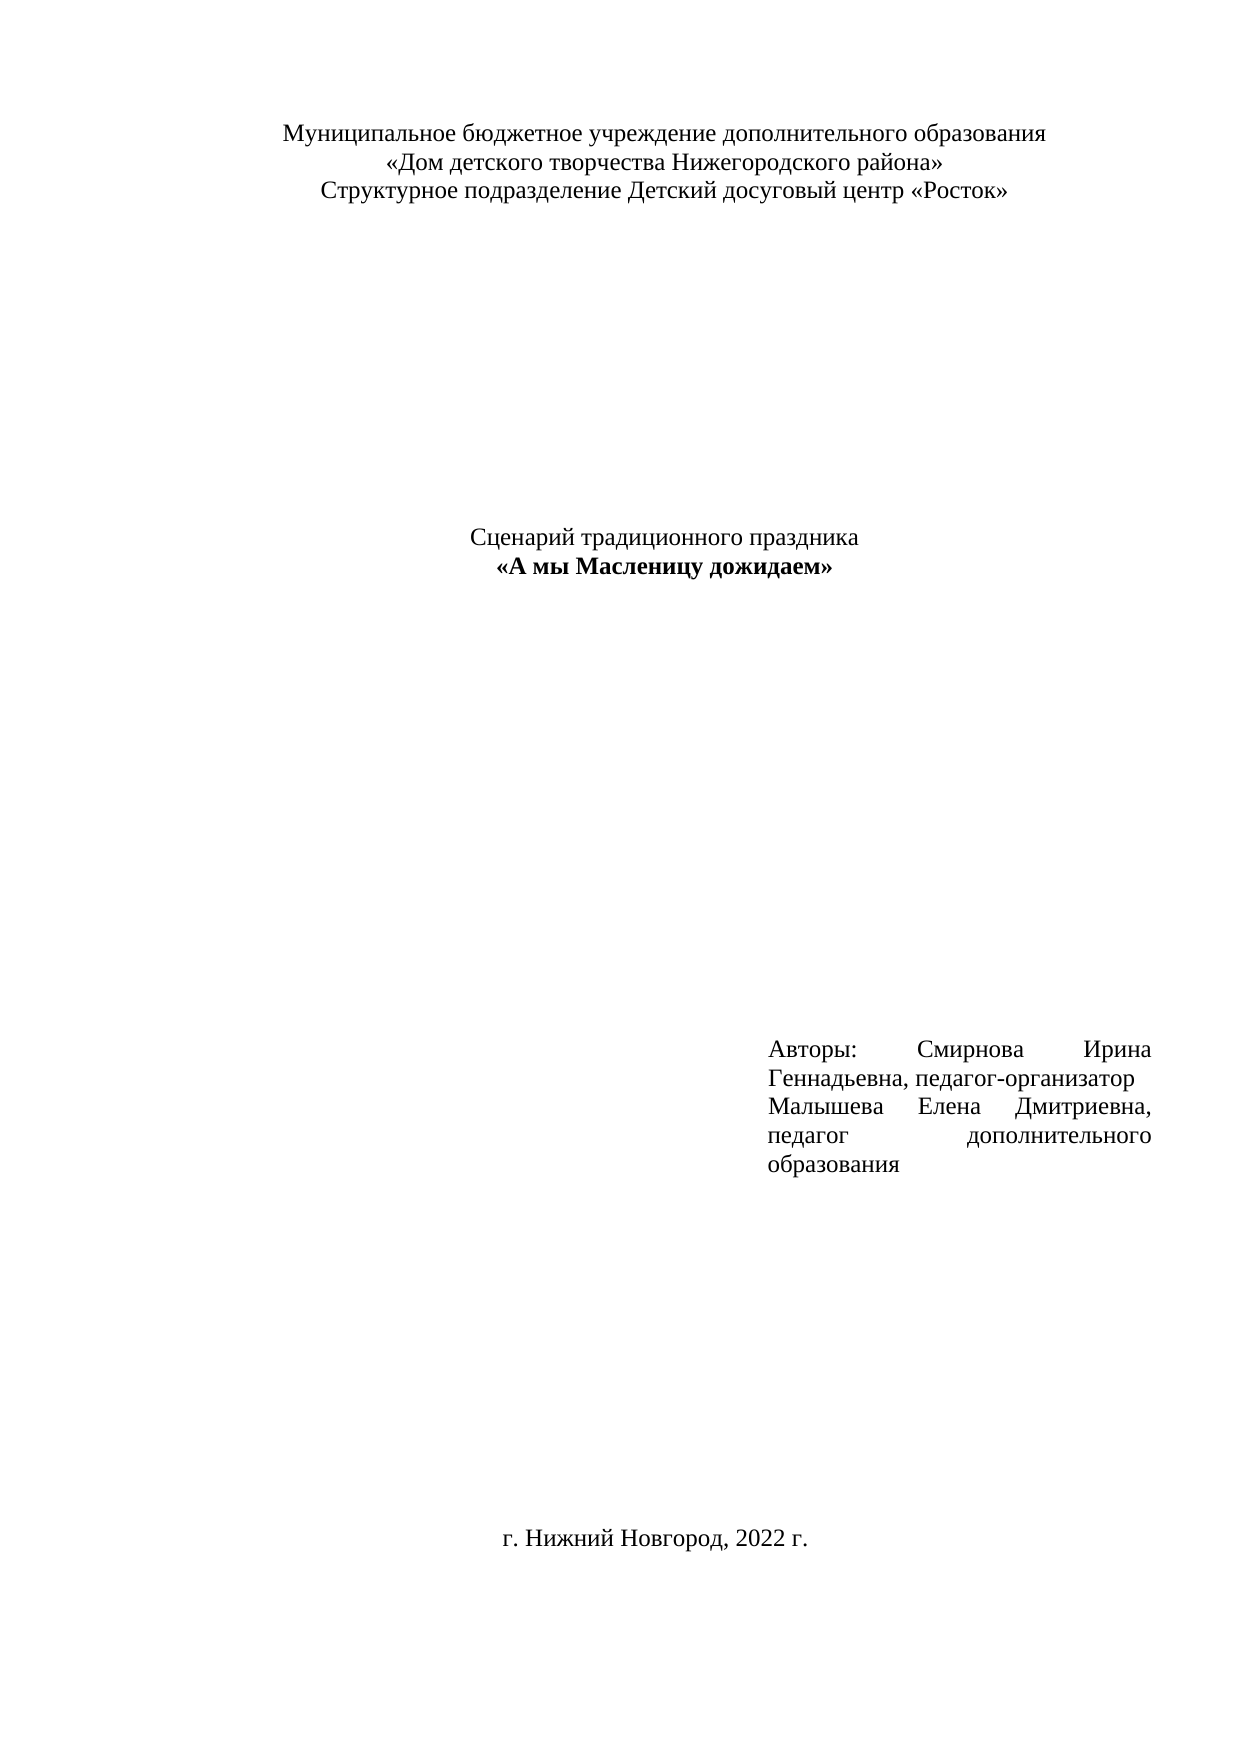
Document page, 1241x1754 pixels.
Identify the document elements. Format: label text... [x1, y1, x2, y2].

subtitle «Дом детского творчества Нижегородского района» [177, 147, 1152, 176]
text Сценарий традиционного праздника [177, 522, 1152, 551]
text г. Нижний Новгород, 2022 г. [177, 1523, 1152, 1551]
text «А мы Масленицу дожидаем» [177, 551, 1152, 579]
text Малышева Елена Дмитриевна, педагог дополнительного образования [767, 1091, 1152, 1178]
subtitle Муниципальное бюджетное учреждение дополнительного образования [177, 118, 1152, 147]
text Авторы: Смирнова Ирина Геннадьевна, педагог-организатор [768, 1034, 1152, 1091]
subtitle Структурное подразделение Детский досуговый центр «Росток» [177, 176, 1152, 204]
